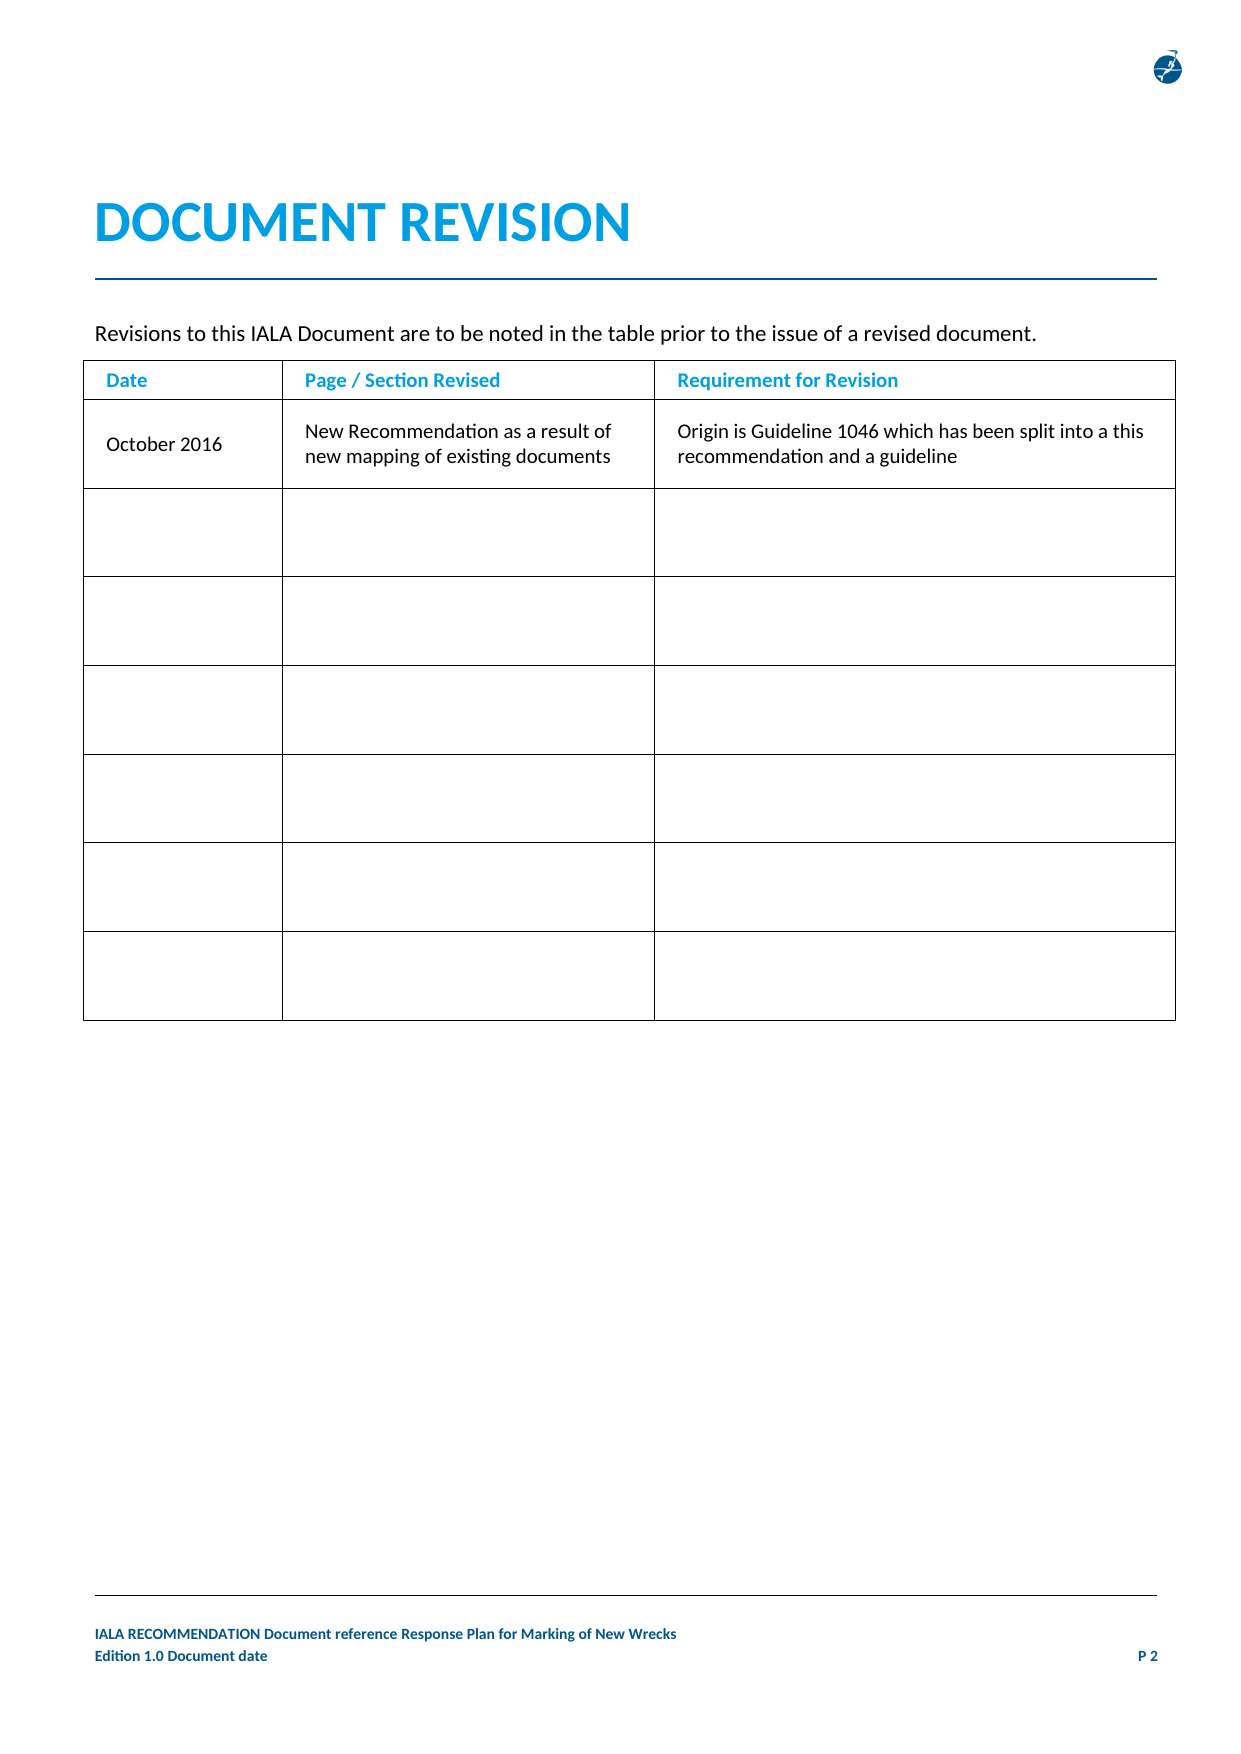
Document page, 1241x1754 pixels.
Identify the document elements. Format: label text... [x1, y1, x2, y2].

table_header Page / Section Revised [283, 361, 654, 399]
table_cell [283, 666, 654, 753]
table_cell [283, 755, 654, 842]
table_cell Origin is Guideline 1046 which has been split into a this recommendation and a guideline [655, 400, 1175, 488]
table_cell [84, 666, 282, 753]
table_cell [283, 843, 654, 931]
table_cell [655, 489, 1175, 576]
table_header Date [84, 361, 282, 399]
picture [1122, 0, 1241, 119]
table_cell [84, 932, 282, 1019]
table_cell [655, 843, 1175, 931]
table_cell [655, 755, 1175, 842]
text Revisions to this IALA Document are to be noted in the table prior to the issue of a revised document. [94, 319, 1157, 347]
table_cell [84, 489, 282, 576]
table_cell [283, 932, 654, 1019]
table_cell [283, 489, 654, 576]
table_cell [84, 577, 282, 665]
table_cell October 2016 [84, 400, 282, 488]
table_cell [84, 843, 282, 931]
table_cell [283, 577, 654, 665]
table_cell [655, 932, 1175, 1019]
table_cell [655, 666, 1175, 753]
table_cell [655, 577, 1175, 665]
table_cell New Recommendation as a result of new mapping of existing documents [283, 400, 654, 488]
table_cell [84, 755, 282, 842]
table_header Requirement for Revision [655, 361, 1175, 399]
